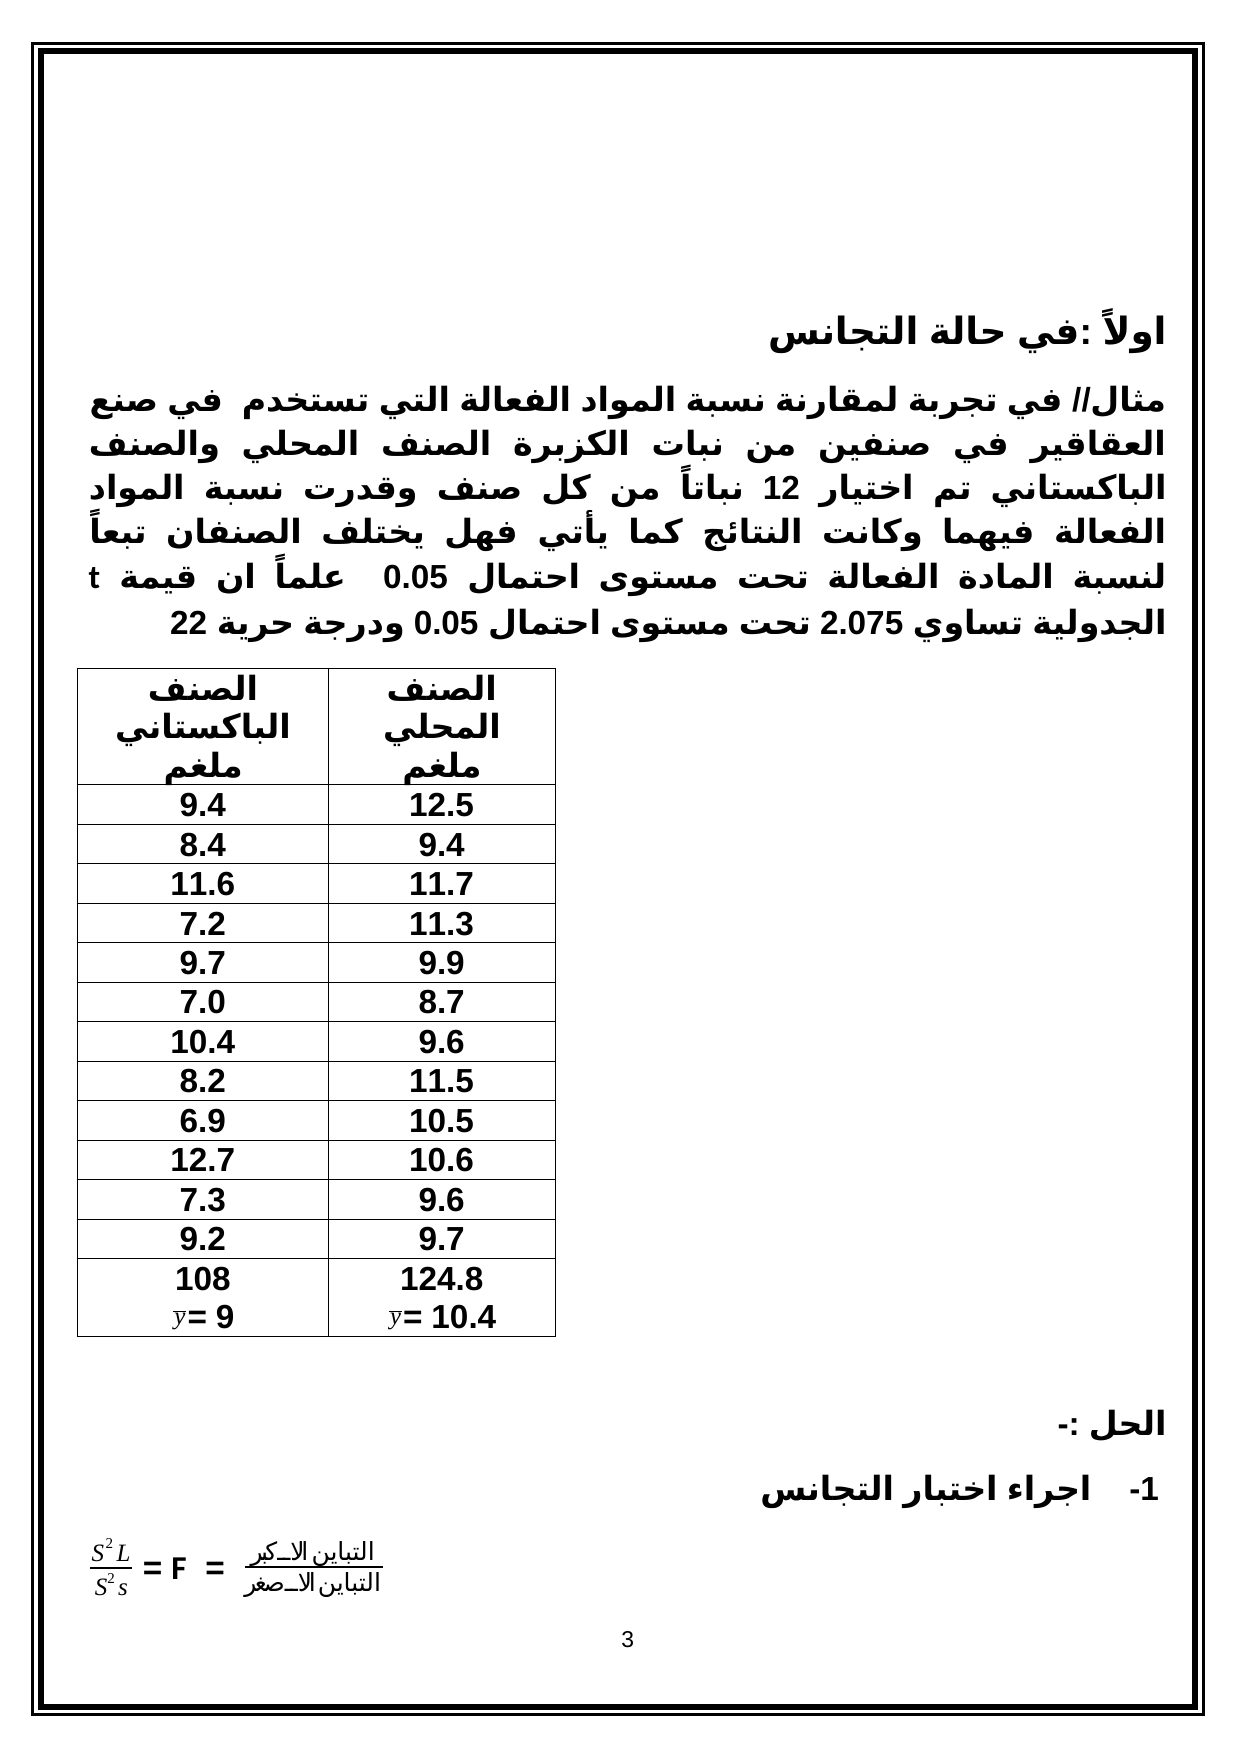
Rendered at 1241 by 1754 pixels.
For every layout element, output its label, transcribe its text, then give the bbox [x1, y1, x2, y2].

table_cell 9.9 [329, 943, 555, 982]
table_cell 10.5 [329, 1101, 555, 1139]
table_cell 8.4 [78, 825, 328, 863]
table_cell 8.7 [329, 983, 555, 1021]
table_cell 6.9 [78, 1101, 328, 1139]
table_header الصنف الباكستاني ملغم [78, 669, 328, 784]
list اجراء اختبار التجانس [89, 1469, 1129, 1508]
text اولاً :في حالة التجانس [89, 309, 1167, 352]
table_cell 7.3 [78, 1180, 328, 1218]
table_cell 12.7 [78, 1141, 328, 1179]
table_cell 124.8 10.4 = [329, 1259, 555, 1336]
table_cell 9.2 [78, 1220, 328, 1258]
table_cell 9.6 [329, 1180, 555, 1218]
text الحل :- [89, 1404, 1167, 1443]
table_cell 10.6 [329, 1141, 555, 1179]
table_cell 11.5 [329, 1062, 555, 1100]
table_cell 9.4 [78, 785, 328, 824]
table_cell 7.2 [78, 904, 328, 942]
table_cell 8.2 [78, 1062, 328, 1100]
table_cell 9.6 [329, 1022, 555, 1061]
table_cell 9.4 [329, 825, 555, 863]
table_cell 7.0 [78, 983, 328, 1021]
table_cell 12.5 [329, 785, 555, 824]
table_cell 11.7 [329, 864, 555, 903]
table_cell 11.6 [78, 864, 328, 903]
text مثال// في تجربة لمقارنة نسبة المواد الفعالة التي تستخدم في صنع العقاقير في صنفين من نبات الكزبرة الصنف المحلي والصنف الباكستاني تم اختيار 12 نباتاً من كل صنف وقدرت نسبة المواد الفعالة فيهما وكانت النتائج كما يأتي فهل يختلف الصنفان تبعاً لنسبة المادة الفعالة تحت مستوى احتمال 0.05 علماً ان قيمة t الجدولية تساوي 2.075 تحت مستوى احتمال 0.05 ودرجة حرية 22 [89, 380, 1167, 641]
table_cell 9.7 [329, 1220, 555, 1258]
table_cell 10.4 [78, 1022, 328, 1061]
table_cell 11.3 [329, 904, 555, 942]
table_cell 108 9 = [78, 1259, 328, 1336]
text = F = [89, 1534, 1167, 1601]
table_cell 9.7 [78, 943, 328, 982]
table_header الصنف المحلي ملغم [329, 669, 555, 784]
